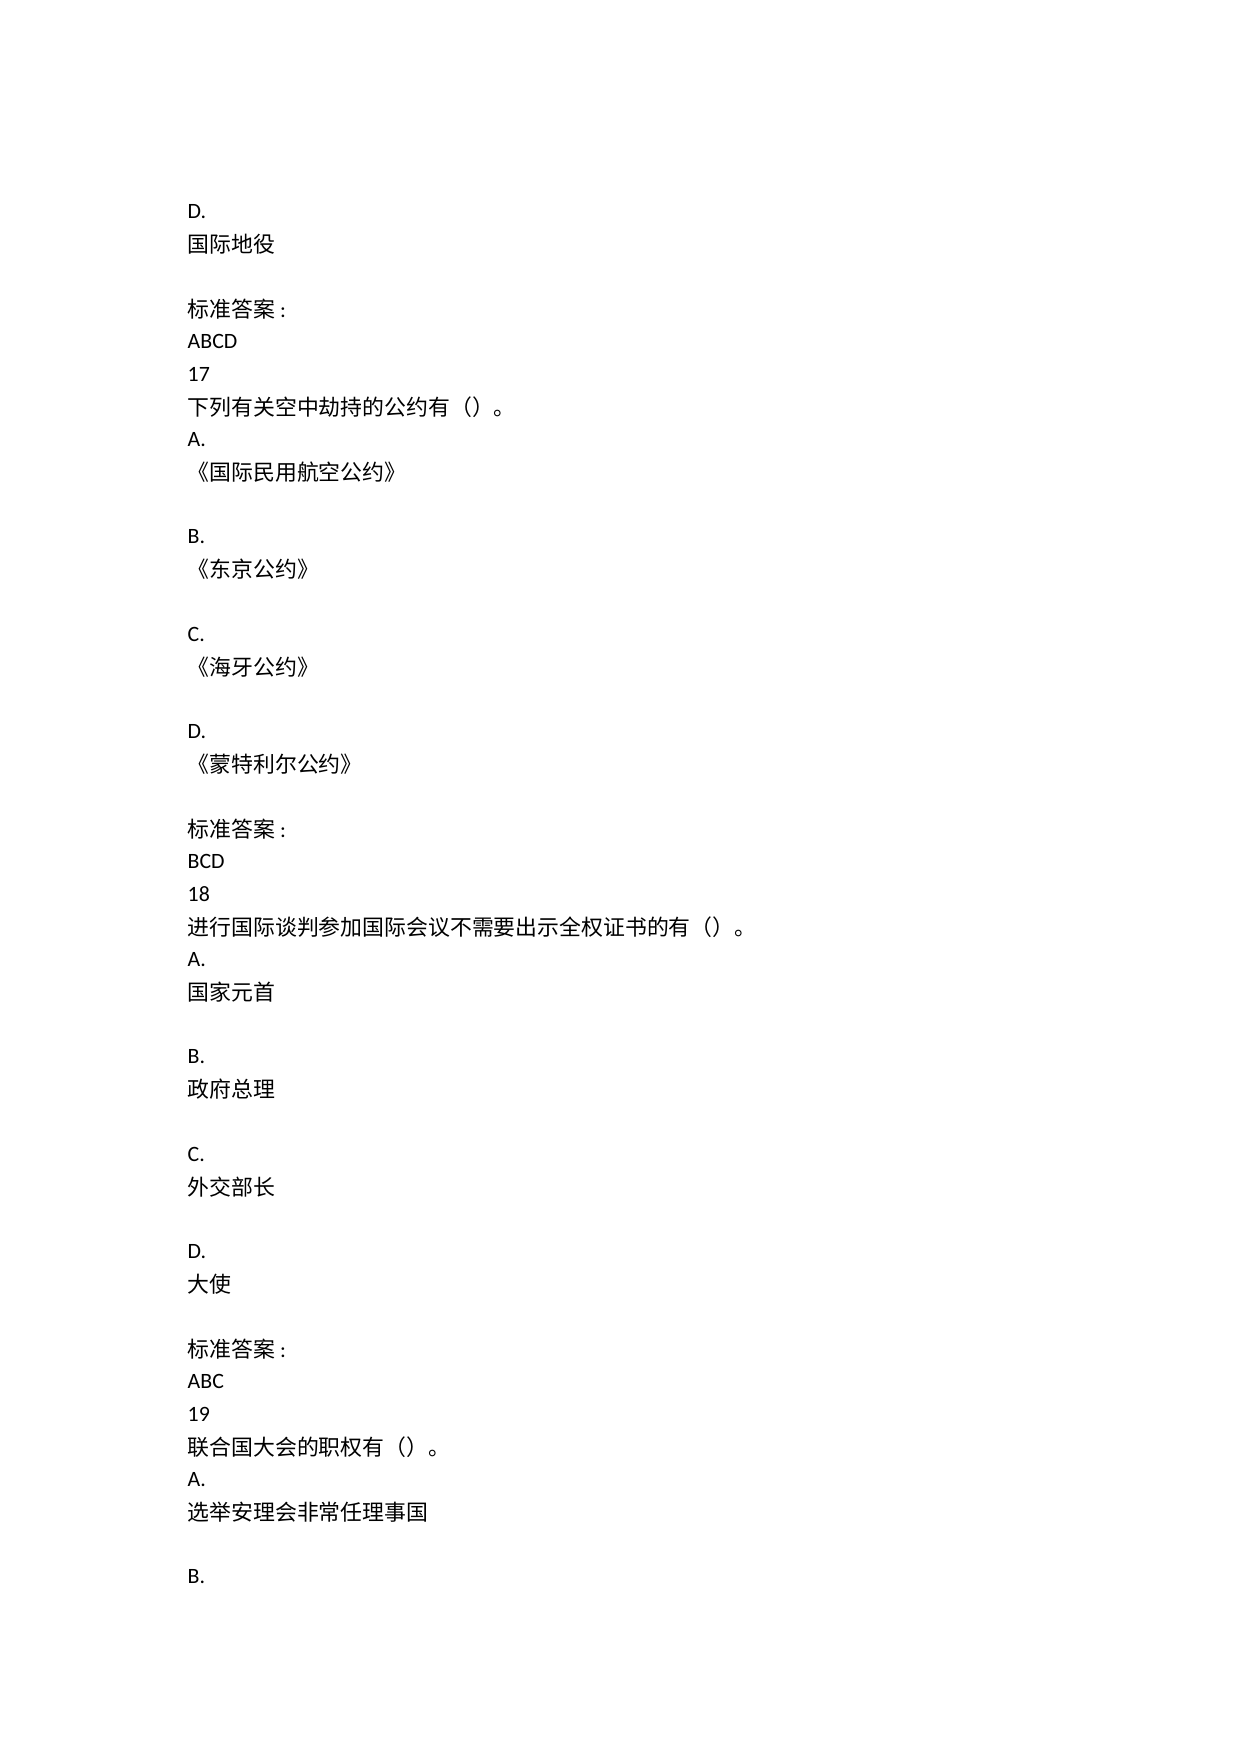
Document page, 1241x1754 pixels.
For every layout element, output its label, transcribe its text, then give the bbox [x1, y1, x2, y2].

text D. [187, 714, 1053, 747]
text 19 [187, 1397, 1053, 1429]
text A. [187, 942, 1053, 974]
text 《海牙公约》 [187, 649, 1053, 682]
text D. [187, 194, 1053, 227]
text B. [187, 1039, 1053, 1072]
text B. [187, 519, 1053, 552]
text 进行国际谈判参加国际会议不需要出示全权证书的有（）。 [187, 909, 1053, 942]
text 大使 [187, 1267, 1053, 1299]
text B. [187, 1559, 1053, 1592]
text 外交部长 [187, 1169, 1053, 1202]
text A. [187, 1462, 1053, 1494]
text 标准答案 : [187, 292, 1053, 324]
text 标准答案 : [187, 812, 1053, 844]
text 《国际民用航空公约》 [187, 454, 1053, 487]
text BCD [187, 844, 1053, 877]
text 联合国大会的职权有（）。 [187, 1429, 1053, 1462]
text 国际地役 [187, 227, 1053, 259]
text 标准答案 : [187, 1332, 1053, 1364]
text 《蒙特利尔公约》 [187, 747, 1053, 779]
text 国家元首 [187, 974, 1053, 1007]
text ABC [187, 1364, 1053, 1397]
text 选举安理会非常任理事国 [187, 1494, 1053, 1527]
text 18 [187, 877, 1053, 909]
text 17 [187, 357, 1053, 389]
text 《东京公约》 [187, 552, 1053, 584]
text ABCD [187, 324, 1053, 357]
text D. [187, 1234, 1053, 1267]
text C. [187, 617, 1053, 649]
text C. [187, 1137, 1053, 1169]
text 政府总理 [187, 1072, 1053, 1104]
text 下列有关空中劫持的公约有（）。 [187, 389, 1053, 422]
text A. [187, 422, 1053, 454]
